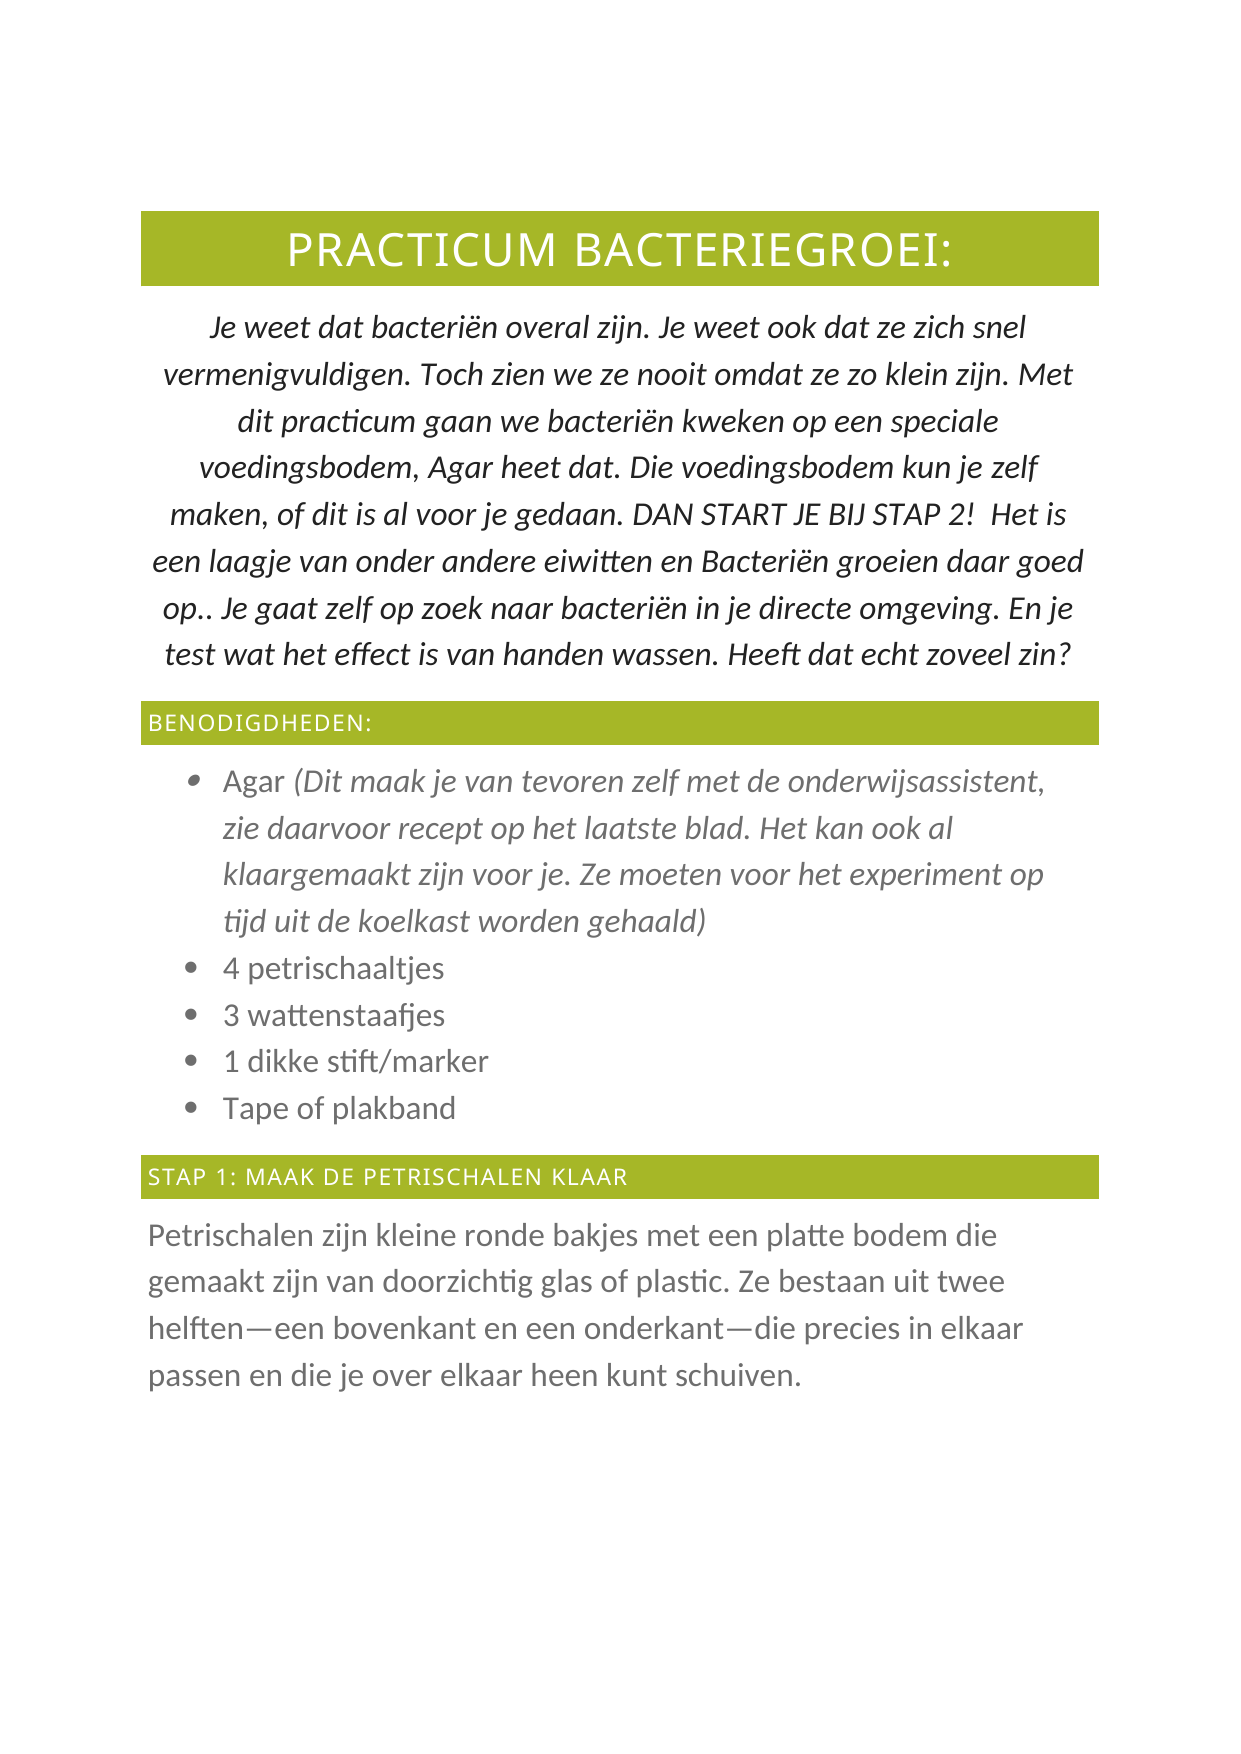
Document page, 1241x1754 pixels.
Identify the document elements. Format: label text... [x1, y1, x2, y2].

list 3 wattenstaafjes [185, 994, 1093, 1034]
list 4 petrischaaltjes [185, 947, 1093, 988]
list Tape of plakband [185, 1087, 1093, 1128]
text Je weet dat bacteriën overal zijn. Je weet ook dat ze zich snel vermenigvuldigen. Toch zien we ze nooit omdat ze zo klein zijn. Met dit practicum gaan we bacteriën kweken op een speciale voedingsbodem, Agar heet dat. Die voedingsbodem kun je zelf maken, of dit is al voor je gedaan. DAN START JE BIJ STAP 2! Het is een laagje van onder andere eiwitten en Bacteriën groeien daar goed op.. Je gaat zelf op zoek naar bacteriën in je directe omgeving. En je test wat het effect is van handen wassen. Heeft dat echt zoveel zin? [148, 306, 1093, 674]
subtitle Practicum bacteriegroei: [148, 218, 1093, 280]
subtitle Benodigdheden: [148, 707, 1093, 738]
subtitle STAP 1: Maak de petrischalen klaar [148, 1161, 1093, 1192]
text Petrischalen zijn kleine ronde bakjes met een platte bodem die gemaakt zijn van doorzichtig glas of plastic. Ze bestaan uit twee helften—een bovenkant en een onderkant—die precies in elkaar passen en die je over elkaar heen kunt schuiven. [148, 1214, 1093, 1395]
list Agar (Dit maak je van tevoren zelf met de onderwijsassistent, zie daarvoor recept op het laatste blad. Het kan ook al klaargemaakt zijn voor je. Ze moeten voor het experiment op tijd uit de koelkast worden gehaald) [185, 760, 1093, 941]
list 1 dikke stift/marker [185, 1041, 1093, 1081]
